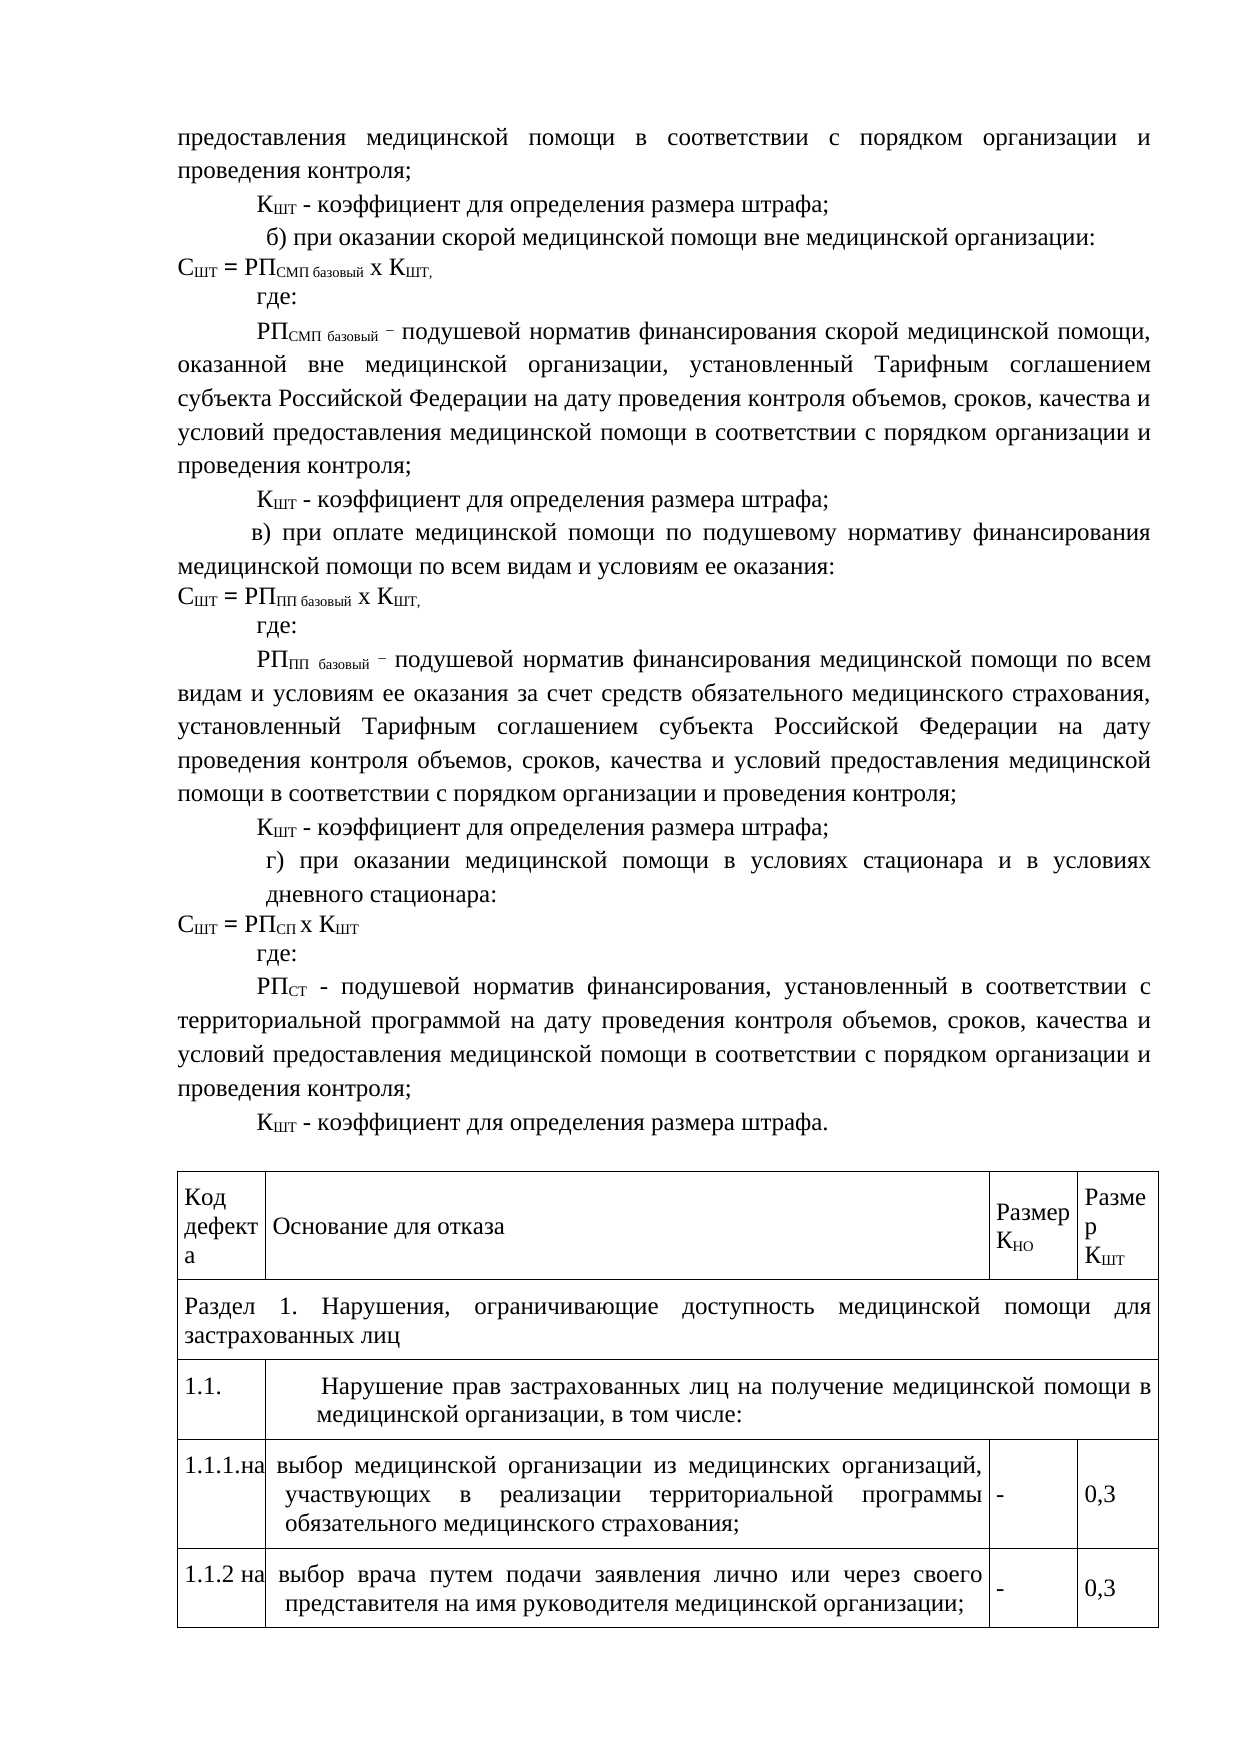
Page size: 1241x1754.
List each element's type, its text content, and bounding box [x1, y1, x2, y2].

table_cell Раздел 1. Нарушения, ограничивающие доступность медицинской помощи для застрахованных лиц [178, 1280, 1158, 1359]
text РППП базовый _ подушевой норматив финансирования медицинской помощи по всем видам и условиям ее оказания за счет средств обязательного медицинского страхования, установленный Тарифным соглашением субъекта Российской Федерации на дату проведения контроля объемов, сроков, качества и условий предоставления медицинской помощи в соответствии с порядком организации и проведения контроля; [177, 641, 1152, 808]
table_cell - [990, 1549, 1077, 1627]
table_header Код дефекта [178, 1172, 265, 1279]
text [177, 118, 1152, 185]
table_cell 0,3 [1078, 1549, 1158, 1627]
table_cell на выбор врача путем подачи заявления лично или через своего представителя на имя руководителя медицинской организации; [266, 1549, 989, 1627]
text КШТ - коэффициент для определения размера штрафа; [177, 480, 1152, 514]
text где: [177, 610, 1152, 639]
table_cell - [990, 1440, 1077, 1547]
table_header Размер КШТ [1078, 1172, 1158, 1279]
text в) при оплате медицинской помощи по подушевому нормативу финансирования медицинской помощи по всем видам и условиям ее оказания: [177, 514, 1152, 581]
text СШТ = РППП базовый х КШТ, [177, 581, 1152, 610]
text СШТ = РПСМП базовый х КШТ, [177, 252, 1152, 281]
text КШТ - коэффициент для определения размера штрафа; [177, 808, 1152, 842]
table_header Основание для отказа [266, 1172, 989, 1279]
table_cell 1.1.1. [178, 1440, 265, 1547]
text где: [177, 281, 1152, 310]
text б) при оказании скорой медицинской помощи вне медицинской организации: [266, 219, 1152, 252]
text РПСМП базовый _ подушевой норматив финансирования скорой медицинской помощи, оказанной вне медицинской организации, установленный Тарифным соглашением субъекта Российской Федерации на дату проведения контроля объемов, сроков, качества и условий предоставления медицинской помощи в соответствии с порядком организации и проведения контроля; [177, 313, 1152, 480]
table_cell 1.1. [178, 1360, 265, 1439]
text СШТ = РПСП х КШТ [177, 909, 1152, 938]
table_header Размер КНО [990, 1172, 1077, 1279]
text где: [177, 938, 1152, 967]
table_cell 0,3 [1078, 1440, 1158, 1547]
table_cell на выбор медицинской организации из медицинских организаций, участвующих в реализации территориальной программы обязательного медицинского страхования; [266, 1440, 989, 1547]
text КШТ - коэффициент для определения размера штрафа. [177, 1103, 1152, 1137]
text РПСТ - подушевой норматив финансирования, установленный в соответствии с территориальной программой на дату проведения контроля объемов, сроков, качества и условий предоставления медицинской помощи в соответствии с порядком организации и проведения контроля; [177, 967, 1152, 1103]
text КШТ - коэффициент для определения размера штрафа; [177, 185, 1152, 219]
text г) при оказании медицинской помощи в условиях стационара и в условиях дневного стационара: [266, 842, 1152, 909]
table_cell 1.1.2 [178, 1549, 265, 1627]
table_cell Нарушение прав застрахованных лиц на получение медицинской помощи в медицинской организации, в том числе: [266, 1360, 1158, 1439]
